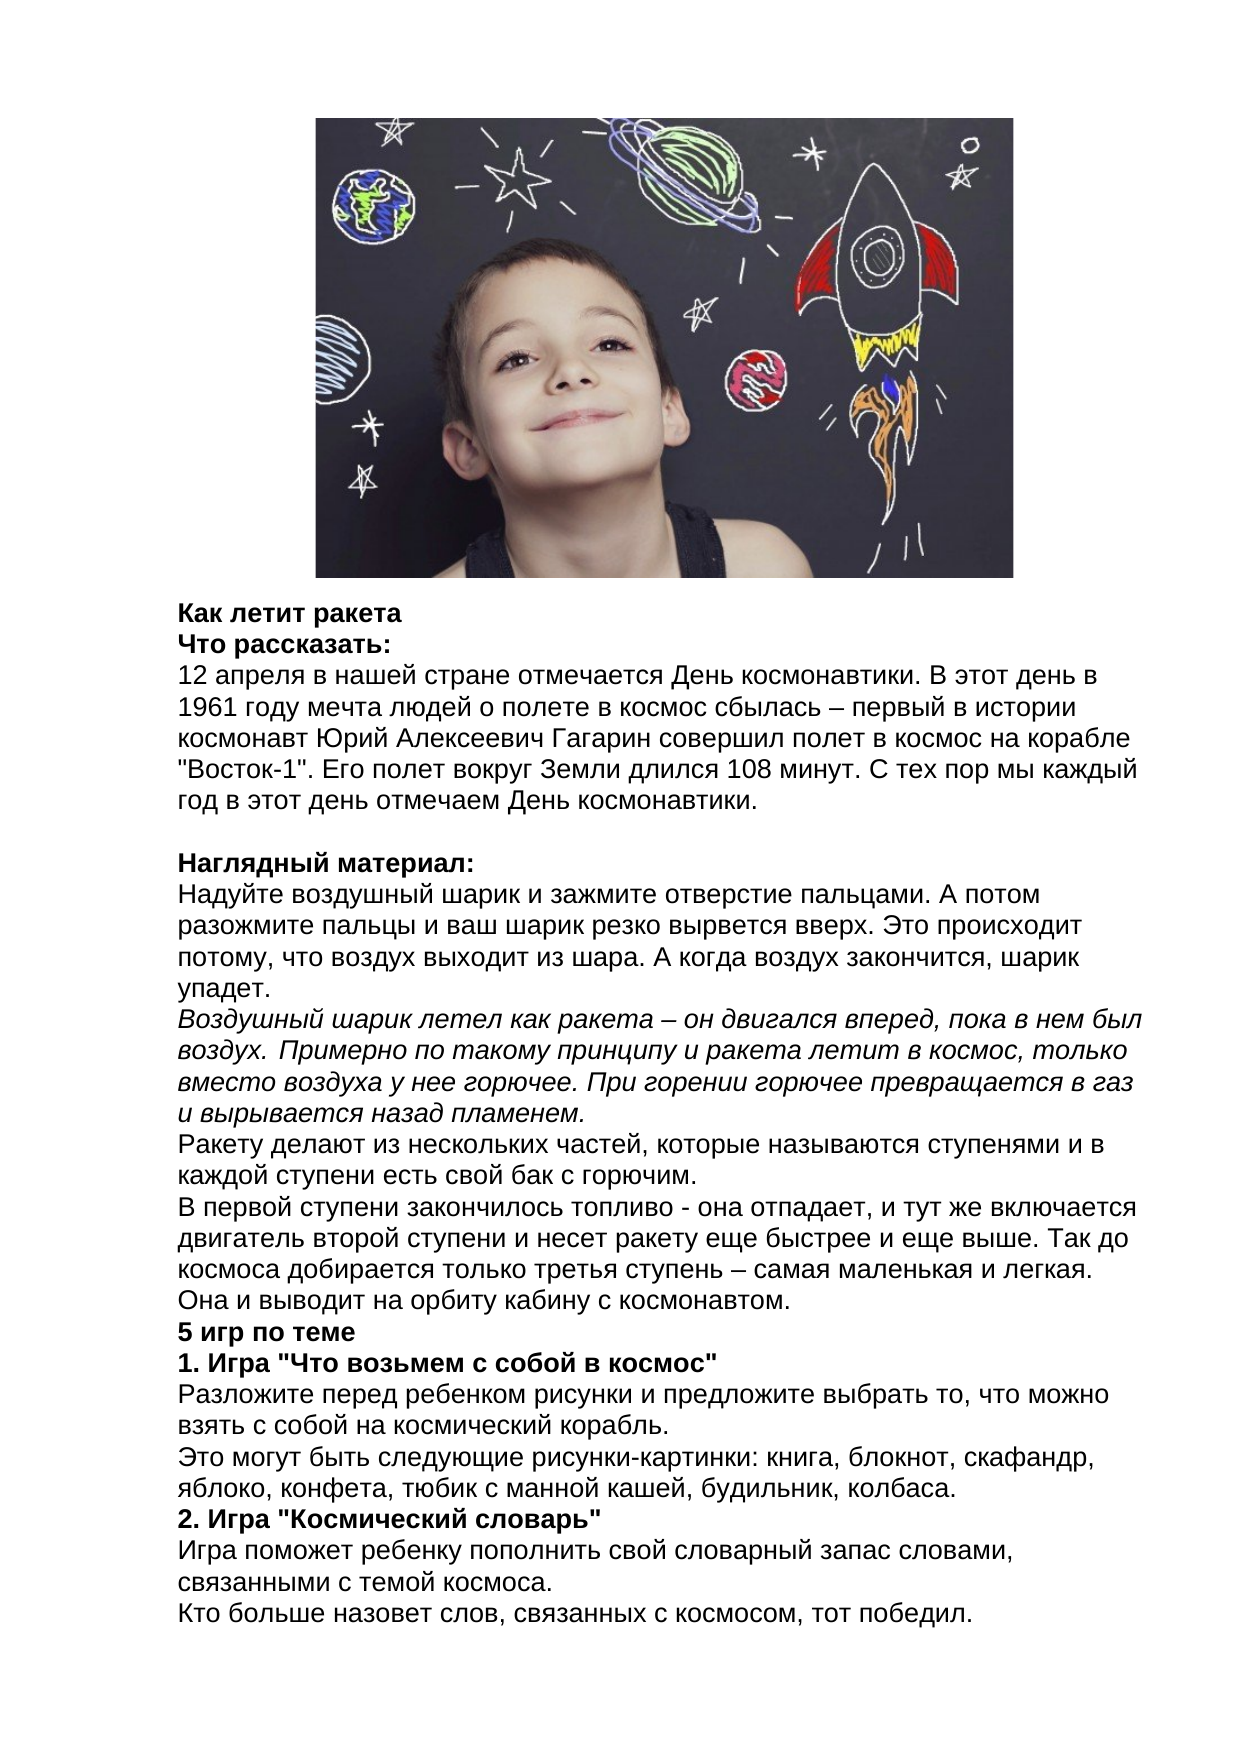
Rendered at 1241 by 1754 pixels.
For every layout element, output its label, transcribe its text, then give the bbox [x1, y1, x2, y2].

text В первой ступени закончилось топливо - она отпадает, и тут же включается двигатель второй ступени и несет ракету еще быстрее и еще выше. Так до космоса добирается только третья ступень – самая маленькая и легкая. Она и выводит на орбиту кабину с космонавтом. [177, 1191, 1152, 1316]
text Игра поможет ребенку пополнить свой словарный запас словами, связанными с темой космоса. [177, 1534, 1152, 1597]
text Что рассказать: 12 апреля в нашей стране отмечается День космонавтики. В этот день в 1961 году мечта людей о полете в космос сбылась – первый в истории космонавт Юрий Алексеевич Гагарин совершил полет в космос на корабле "Восток-1". Его полет вокруг Земли длился 108 минут. С тех пор мы каждый год в этот день отмечаем День космонавтики. Наглядный материал: Надуйте воздушный шарик и зажмите отверстие пальцами. А потом разожмите пальцы и ваш шарик резко вырвется вверх. Это происходит потому, что воздух выходит из шара. А когда воздух закончится, шарик упадет. [177, 628, 1152, 1003]
picture [315, 118, 1014, 578]
text Разложите перед ребенком рисунки и предложите выбрать то, что можно взять с собой на космический корабль. [177, 1378, 1152, 1441]
text Ракету делают из нескольких частей, которые называются ступенями и в каждой ступени есть свой бак с горючим. [177, 1128, 1152, 1191]
text Как летит ракета [177, 597, 1152, 628]
text Кто больше назовет слов, связанных с космосом, тот победил. [177, 1597, 1152, 1628]
text 1. Игра "Что возьмем с собой в космос" [177, 1347, 1152, 1378]
text 2. Игра "Космический словарь" [177, 1503, 1152, 1534]
text Воздушный шарик летел как ракета – он двигался вперед, пока в нем был воздух. Примерно по такому принципу и ракета летит в космос, только вместо воздуха у нее горючее. При горении горючее превращается в газ и вырывается назад пламенем. [177, 1003, 1152, 1128]
text 5 игр по теме [177, 1316, 1152, 1347]
text Это могут быть следующие рисунки-картинки: книга, блокнот, скафандр, яблоко, конфета, тюбик с манной кашей, будильник, колбаса. [177, 1441, 1152, 1503]
